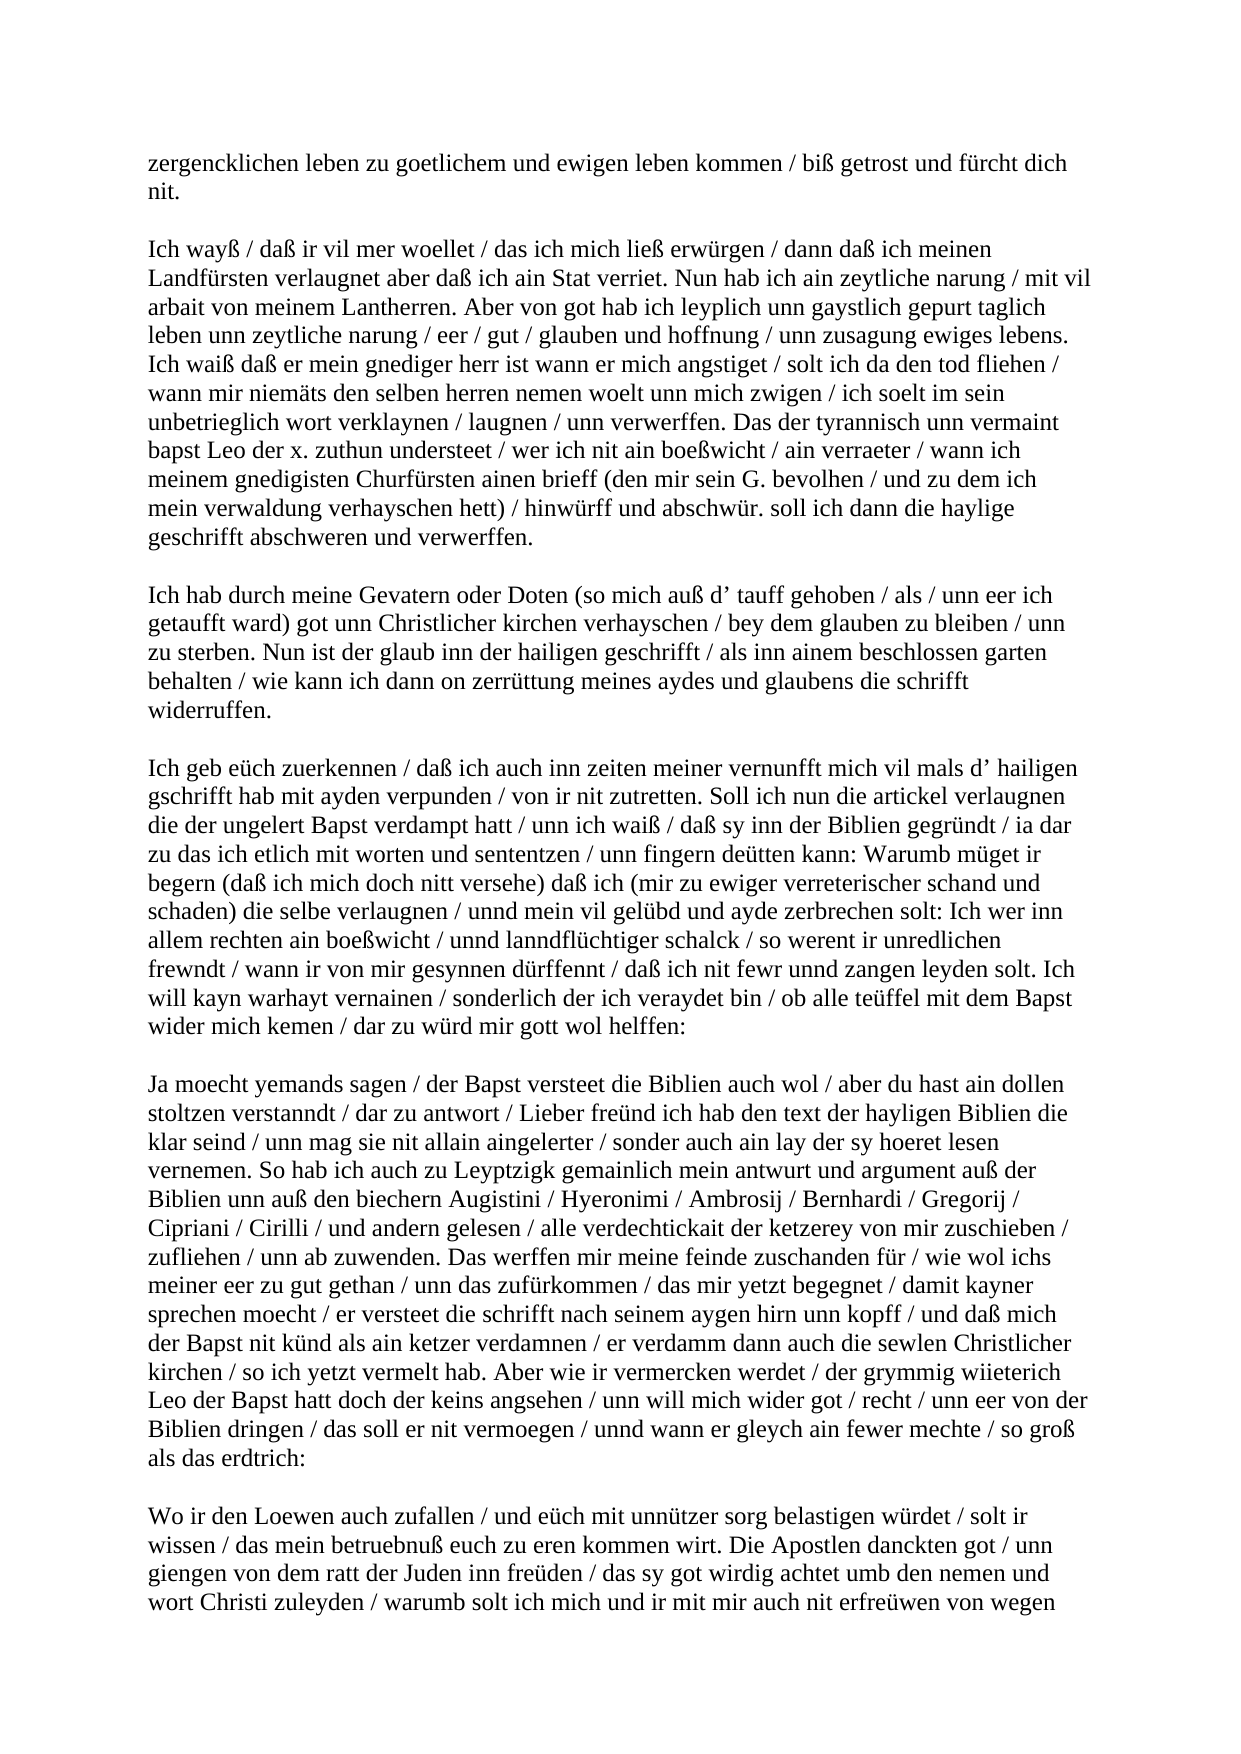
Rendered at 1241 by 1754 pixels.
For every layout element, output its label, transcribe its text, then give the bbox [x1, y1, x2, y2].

text Ich hab durch meine Gevatern oder Doten (so mich auß d’ tauff gehoben / als / unn eer ich getaufft ward) got unn Christlicher kirchen verhayschen / bey dem glauben zu bleiben / unn zu sterben. Nun ist der glaub inn der hailigen geschrifft / als inn ainem beschlossen garten behalten / wie kann ich dann on zerrüttung meines aydes und glaubens die schrifft widerruffen. [148, 580, 1093, 723]
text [148, 148, 1093, 205]
text Ich wayß / daß ir vil mer woellet / das ich mich ließ erwürgen / dann daß ich meinen Landfürsten verlaugnet aber daß ich ain Stat verriet. Nun hab ich ain zeytliche narung / mit vil arbait von meinem Lantherren. Aber von got hab ich leyplich unn gaystlich gepurt taglich leben unn zeytliche narung / eer / gut / glauben und hoffnung / unn zusagung ewiges lebens. Ich waiß daß er mein gnediger herr ist wann er mich angstiget / solt ich da den tod fliehen / wann mir niemäts den selben herren nemen woelt unn mich zwigen / ich soelt im sein unbetrieglich wort verklaynen / laugnen / unn verwerffen. Das der tyrannisch unn vermaint bapst Leo der x. zuthun understeet / wer ich nit ain boeßwicht / ain verraeter / wann ich meinem gnedigisten Churfürsten ainen brieff (den mir sein G. bevolhen / und zu dem ich mein verwaldung verhayschen hett) / hinwürff und abschwür. soll ich dann die haylige geschrifft abschweren und verwerffen. [148, 234, 1093, 551]
text Ich geb eüch zuerkennen / daß ich auch inn zeiten meiner vernunfft mich vil mals d’ hailigen gschrifft hab mit ayden verpunden / von ir nit zutretten. Soll ich nun die artickel verlaugnen die der ungelert Bapst verdampt hatt / unn ich waiß / daß sy inn der Biblien gegründt / ia dar zu das ich etlich mit worten und sententzen / unn fingern deütten kann: Warumb müget ir begern (daß ich mich doch nitt versehe) daß ich (mir zu ewiger verreterischer schand und schaden) die selbe verlaugnen / unnd mein vil gelübd und ayde zerbrechen solt: Ich wer inn allem rechten ain boeßwicht / unnd lanndflüchtiger schalck / so werent ir unredlichen frewndt / wann ir von mir gesynnen dürffennt / daß ich nit fewr unnd zangen leyden solt. Ich will kayn warhayt vernainen / sonderlich der ich veraydet bin / ob alle teüffel mit dem Bapst wider mich kemen / dar zu würd mir gott wol helffen: [148, 753, 1093, 1040]
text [148, 1501, 1093, 1616]
text Ja moecht yemands sagen / der Bapst versteet die Biblien auch wol / aber du hast ain dollen stoltzen verstanndt / dar zu antwort / Lieber freünd ich hab den text der hayligen Biblien die klar seind / unn mag sie nit allain aingelerter / sonder auch ain lay der sy hoeret lesen vernemen. So hab ich auch zu Leyptzigk gemainlich mein antwurt und argument auß der Biblien unn auß den biechern Augistini / Hyeronimi / Ambrosij / Bernhardi / Gregorij / Cipriani / Cirilli / und andern gelesen / alle verdechtickait der ketzerey von mir zuschieben / zufliehen / unn ab zuwenden. Das werffen mir meine feinde zuschanden für / wie wol ichs meiner eer zu gut gethan / unn das zufürkommen / das mir yetzt begegnet / damit kayner sprechen moecht / er versteet die schrifft nach seinem aygen hirn unn kopff / und daß mich der Bapst nit künd als ain ketzer verdamnen / er verdamm dann auch die sewlen Christlicher kirchen / so ich yetzt vermelt hab. Aber wie ir vermercken werdet / der grymmig wiieterich Leo der Bapst hatt doch der keins angsehen / unn will mich wider got / recht / unn eer von der Biblien dringen / das soll er nit vermoegen / unnd wann er gleych ain fewer mechte / so groß als das erdtrich: [148, 1069, 1093, 1472]
